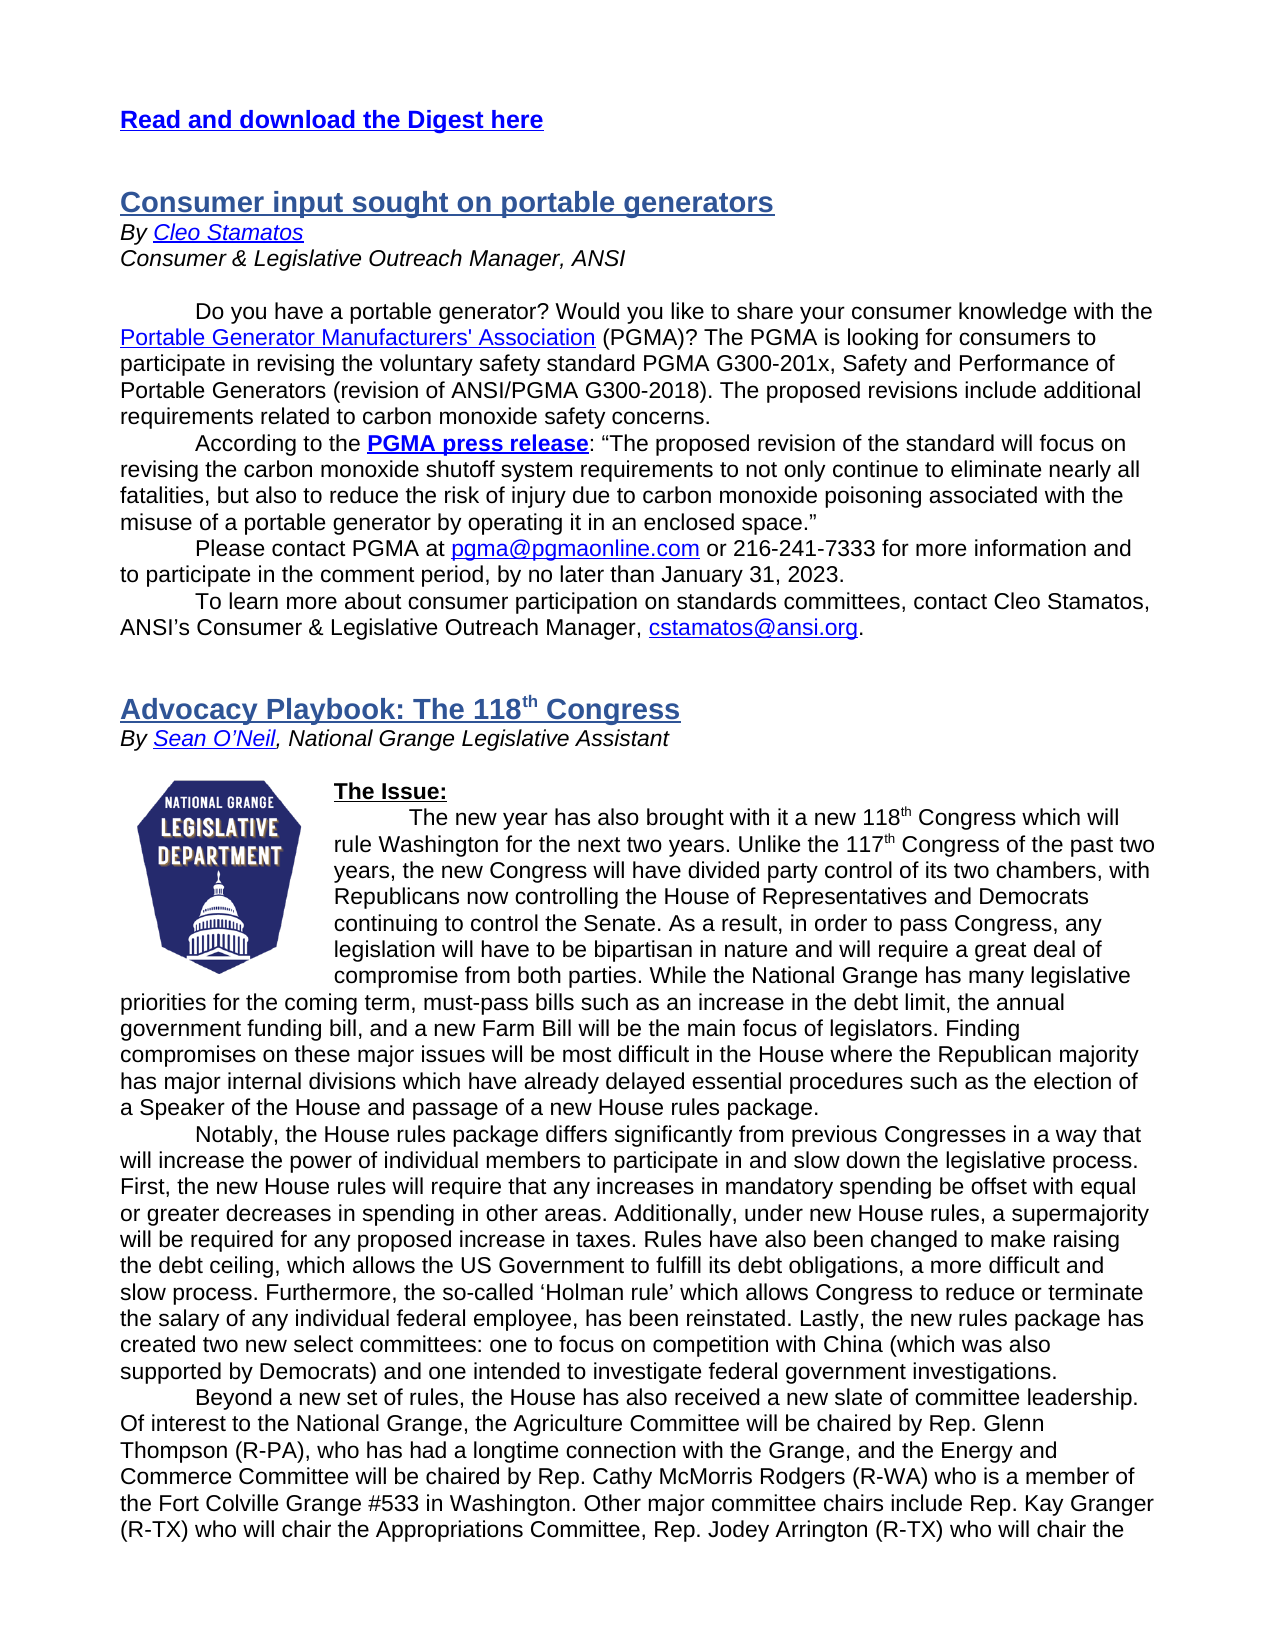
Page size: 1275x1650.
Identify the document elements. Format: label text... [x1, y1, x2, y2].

text The new year has also brought with it a new 118th Congress which will rule Washington for the next two years. Unlike the 117th Congress of the past two years, the new Congress will have divided party control of its two chambers, with Republicans now controlling the House of Representatives and Democrats continuing to control the Senate. As a result, in order to pass Congress, any legislation will have to be bipartisan in nature and will require a great deal of compromise from both parties. While the National Grange has many legislative priorities for the coming term, must-pass bills such as an increase in the debt limit, the annual government funding bill, and a new Farm Bill will be the main focus of legislators. Finding compromises on these major issues will be most difficult in the House where the Republican majority has major internal divisions which have already delayed essential procedures such as the election of a Speaker of the House and passage of a new House rules package. [120, 804, 1155, 1121]
text Please contact PGMA at pgma@pgmaonline.com or 216-241-7333 for more information and to participate in the comment period, by no later than January 31, 2023. [120, 535, 1155, 588]
text Consumer & Legislative Outreach Manager, ANSI [120, 245, 1155, 271]
text Notably, the House rules package differs significantly from previous Congresses in a way that will increase the power of individual members to participate in and slow down the legislative process. First, the new House rules will require that any increases in mandatory spending be offset with equal or greater decreases in spending in other areas. Additionally, under new House rules, a supermajority will be required for any proposed increase in taxes. Rules have also been changed to make raising the debt ceiling, which allows the US Government to fulfill its debt obligations, a more difficult and slow process. Furthermore, the so-called ‘Holman rule’ which allows Congress to reduce or terminate the salary of any individual federal employee, has been reinstated. Lastly, the new rules package has created two new select committees: one to focus on competition with China (which was also supported by Democrats) and one intended to investigate federal government investigations. [120, 1121, 1155, 1384]
text The Issue: [315, 778, 1155, 804]
subtitle Consumer input sought on portable generators [120, 185, 1155, 219]
subtitle Advocacy Playbook: The 118th Congress [120, 692, 1155, 725]
text By Cleo Stamatos [120, 219, 1155, 245]
picture [120, 778, 315, 974]
text Read and download the Digest here [120, 105, 1155, 134]
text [120, 1384, 1155, 1542]
text By Sean O’Neil, National Grange Legislative Assistant [120, 725, 1155, 752]
text To learn more about consumer participation on standards committees, contact Cleo Stamatos, ANSI’s Consumer & Legislative Outreach Manager, cstamatos@ansi.org. [120, 588, 1155, 640]
text According to the PGMA press release: “The proposed revision of the standard will focus on revising the carbon monoxide shutoff system requirements to not only continue to eliminate nearly all fatalities, but also to reduce the risk of injury due to carbon monoxide poisoning associated with the misuse of a portable generator by operating it in an enclosed space.” [120, 429, 1155, 535]
text Do you have a portable generator? Would you like to share your consumer knowledge with the Portable Generator Manufacturers' Association (PGMA)? The PGMA is looking for consumers to participate in revising the voluntary safety standard PGMA G300-201x, Safety and Performance of Portable Generators (revision of ANSI/PGMA G300-2018). The proposed revisions include additional requirements related to carbon monoxide safety concerns. [120, 298, 1155, 429]
